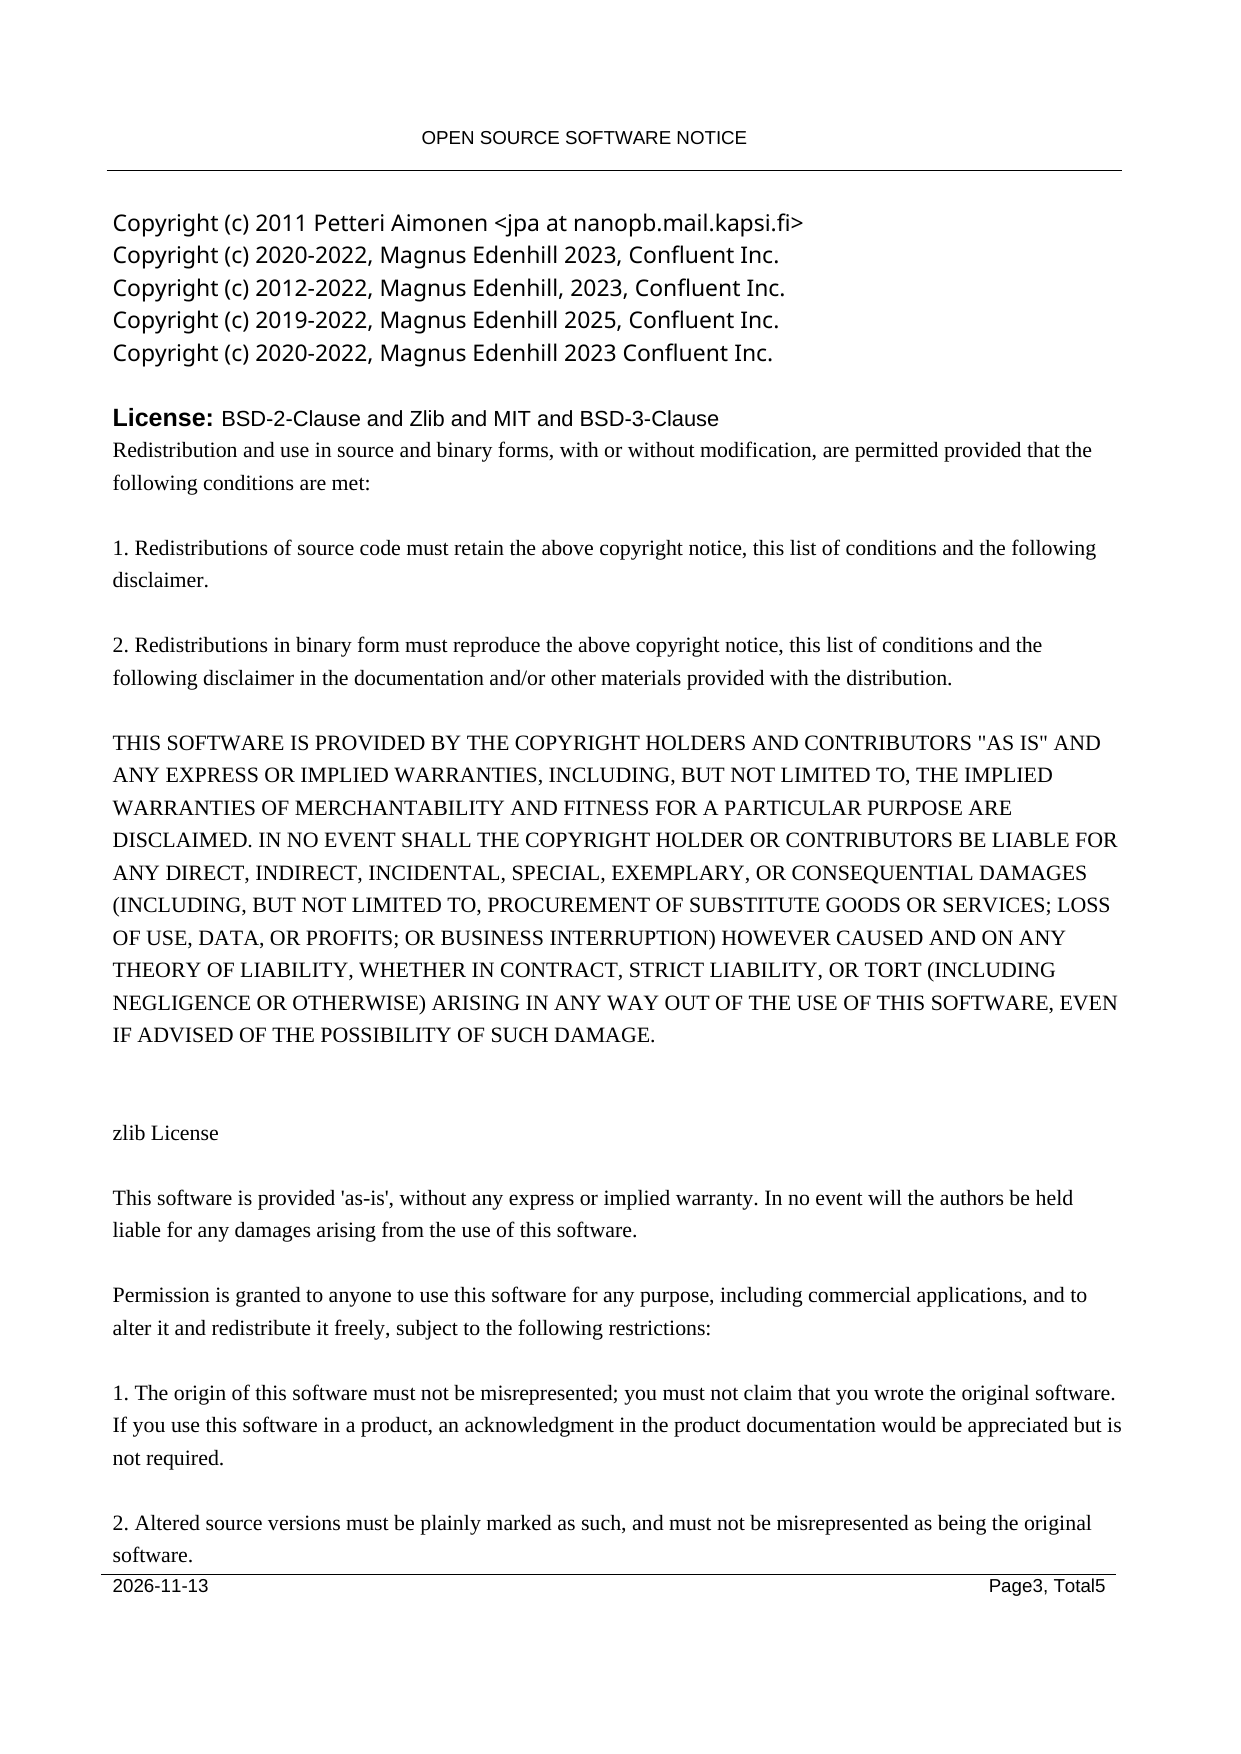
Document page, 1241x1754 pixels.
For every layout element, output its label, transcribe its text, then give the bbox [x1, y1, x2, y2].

text License: BSD-2-Clause and Zlib and MIT and BSD-3-Clause [112, 401, 1128, 434]
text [112, 206, 1128, 401]
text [112, 434, 1128, 1571]
